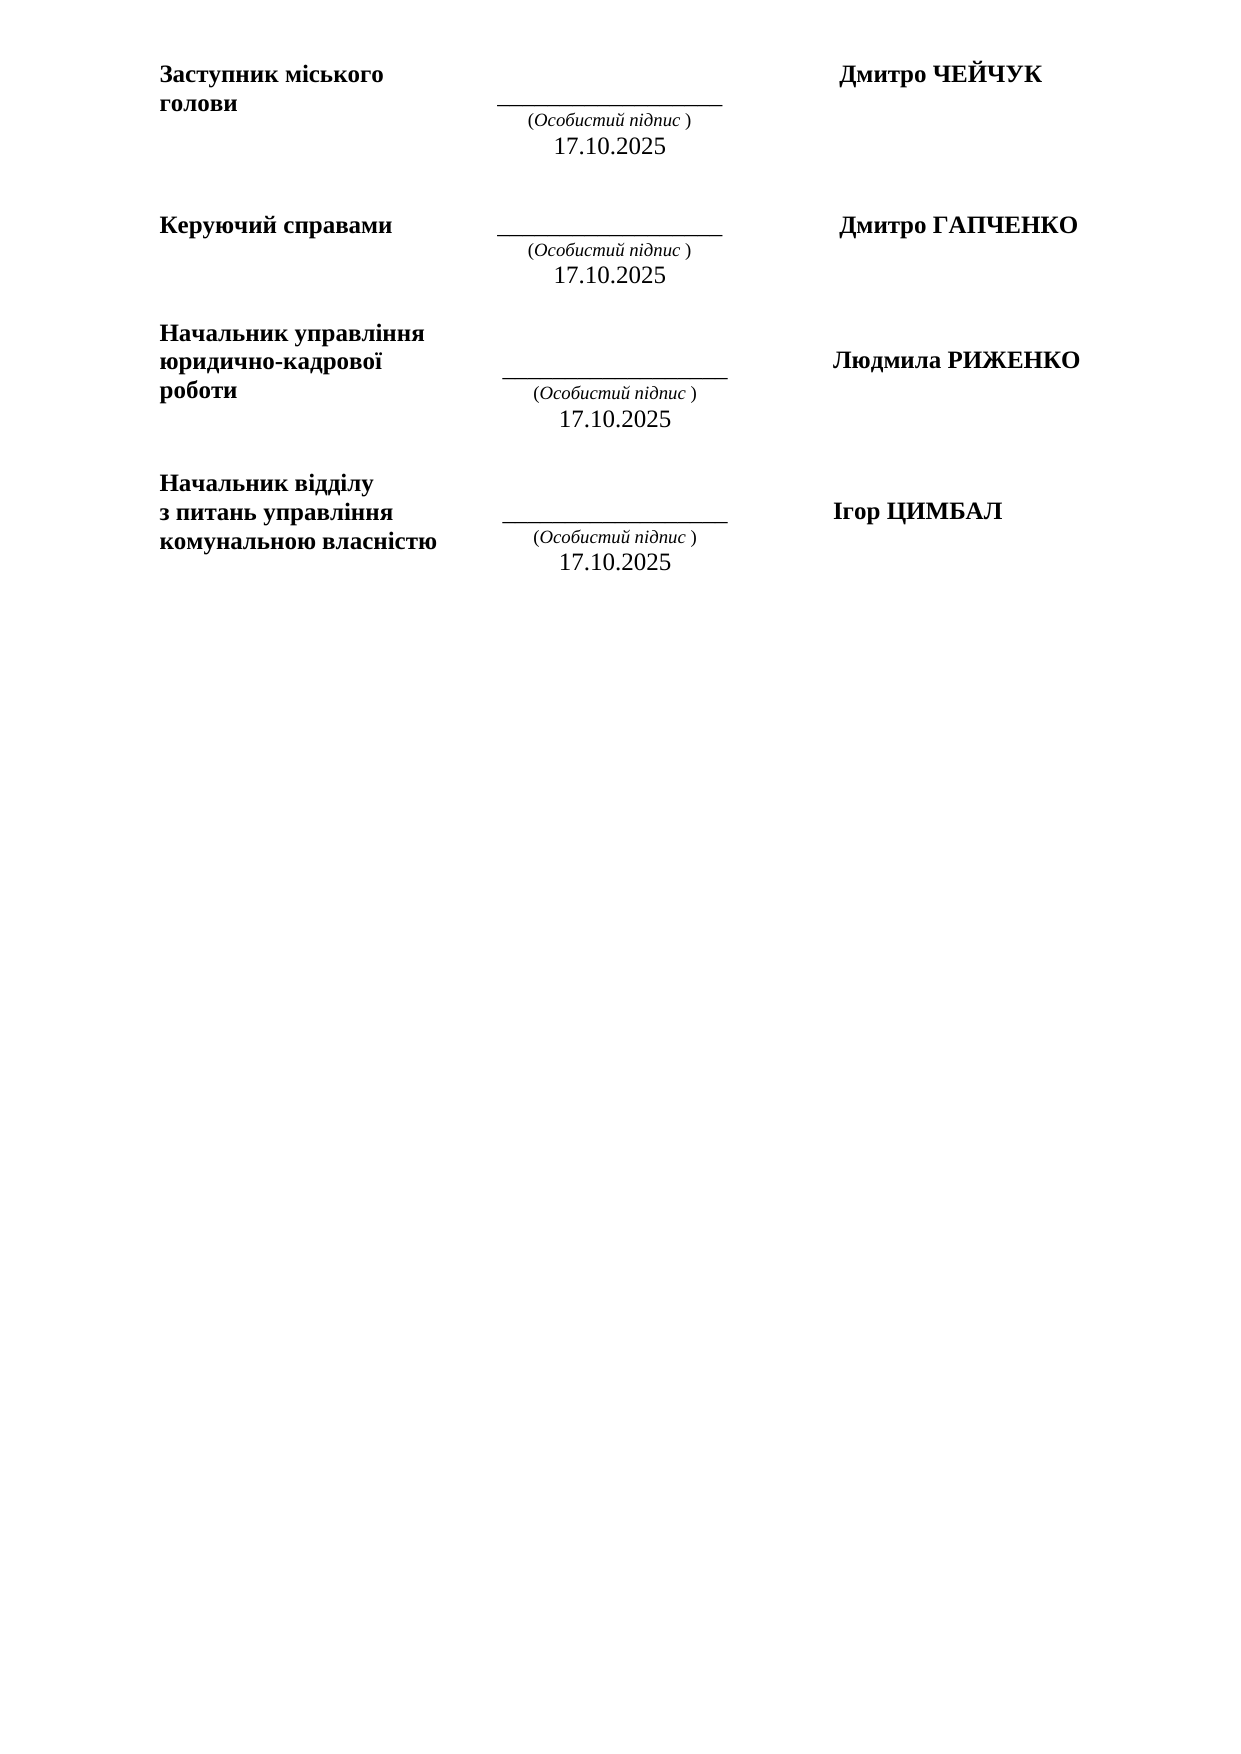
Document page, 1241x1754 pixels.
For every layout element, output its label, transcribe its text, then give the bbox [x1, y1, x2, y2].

table_cell Начальник управління юридично-кадрової роботи [148, 318, 458, 468]
table_cell Начальник відділу з питань управління комунальною власністю [148, 468, 458, 634]
table_cell __________________ (Особистий підпис ) 17.10.2025 [458, 468, 772, 634]
table_cell __________________ (Особистий підпис ) 17.10.2025 [458, 318, 772, 468]
table_header Заступник міського голови [148, 59, 447, 210]
table_header Дмитро ЧЕЙЧУК [772, 59, 1151, 210]
table_cell Ігор ЦИМБАЛ [772, 468, 1151, 634]
table_cell Керуючий справами [148, 210, 447, 318]
table_cell Людмила РИЖЕНКО [772, 318, 1151, 468]
table_cell Дмитро ГАПЧЕНКО [772, 210, 1151, 318]
table_cell __________________ (Особистий підпис ) 17.10.2025 [447, 210, 772, 318]
table_header __________________ (Особистий підпис ) 17.10.2025 [447, 59, 772, 210]
